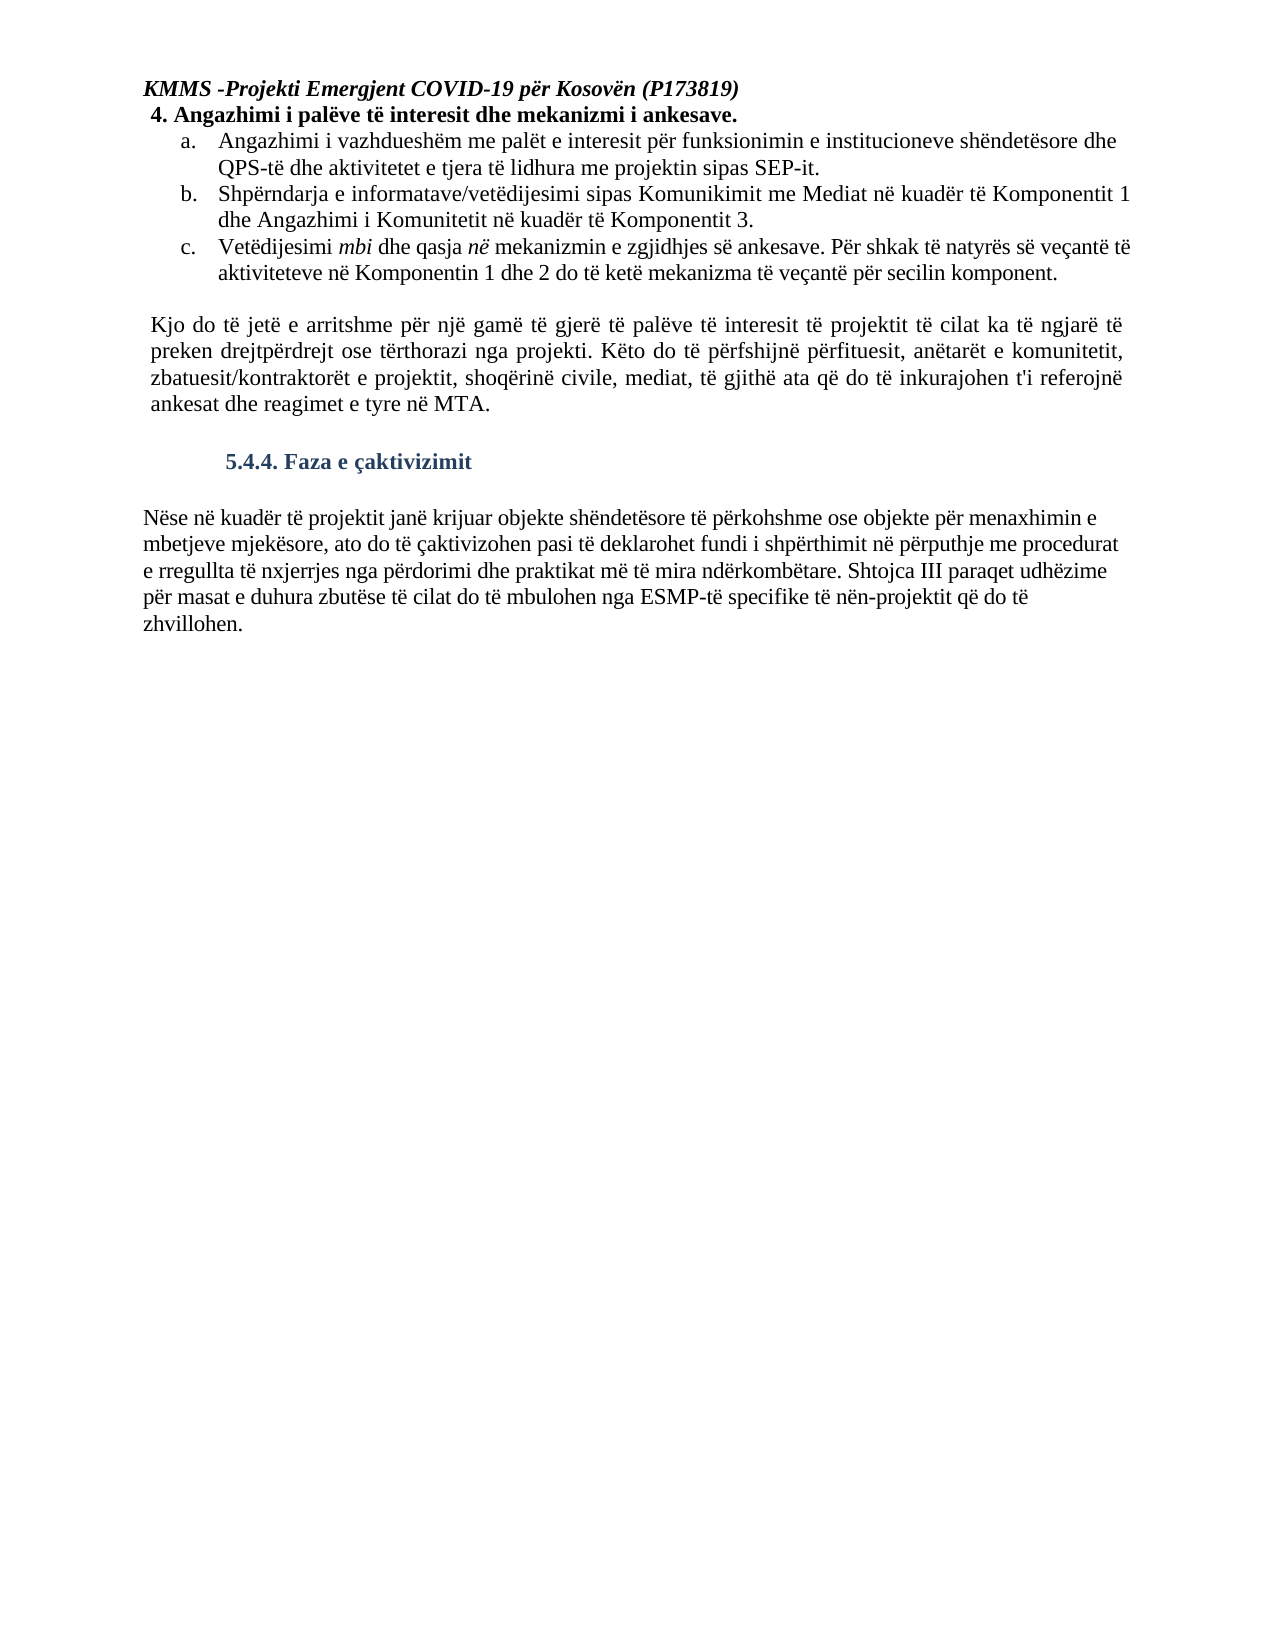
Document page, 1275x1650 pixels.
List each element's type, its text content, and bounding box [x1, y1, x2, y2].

list Vetëdijesimi mbi dhe qasja në mekanizmin e zgjidhjes së ankesave. Për shkak të natyrës së veçantë të aktiviteteve në Komponentin 1 dhe 2 do të ketë mekanizma të veçantë për secilin komponent. [180, 233, 1132, 285]
list Shpërndarja e informatave/vetëdijesimi sipas Komunikimit me Mediat në kuadër të Komponentit 1 dhe Angazhimi i Komunitetit në kuadër të Komponentit 3. [180, 180, 1132, 233]
text Nëse në kuadër të projektit janë krijuar objekte shëndetësore të përkohshme ose objekte për menaxhimin e mbetjeve mjekësore, ato do të çaktivizohen pasi të deklarohet fundi i shpërthimit në përputhje me procedurat e rregullta të nxjerrjes nga përdorimi dhe praktikat më të mira ndërkombëtare. Shtojca III paraqet udhëzime për masat e duhura zbutëse të cilat do të mbulohen nga ESMP-të specifike të nën-projektit që do të zhvillohen. [143, 504, 1132, 636]
list Angazhimi i vazhdueshëm me palët e interesit për funksionimin e institucioneve shëndetësore dhe QPS-të dhe aktivitetet e tjera të lidhura me projektin sipas SEP-it. [180, 127, 1132, 180]
text 4. Angazhimi i palëve të interesit dhe mekanizmi i ankesave. [150, 101, 1132, 127]
text 5.4.4. Faza e çaktivizimit [225, 448, 1124, 474]
text Kjo do të jetë e arritshme për një gamë të gjerë të palëve të interesit të projektit të cilat ka të ngjarë të preken drejtpërdrejt ose tërthorazi nga projekti. Këto do të përfshijnë përfituesit, anëtarët e komunitetit, zbatuesit/kontraktorët e projektit, shoqërinë civile, mediat, të gjithë ata që do të inkurajohen t'i referojnë ankesat dhe reagimet e tyre në MTA. [150, 311, 1124, 417]
